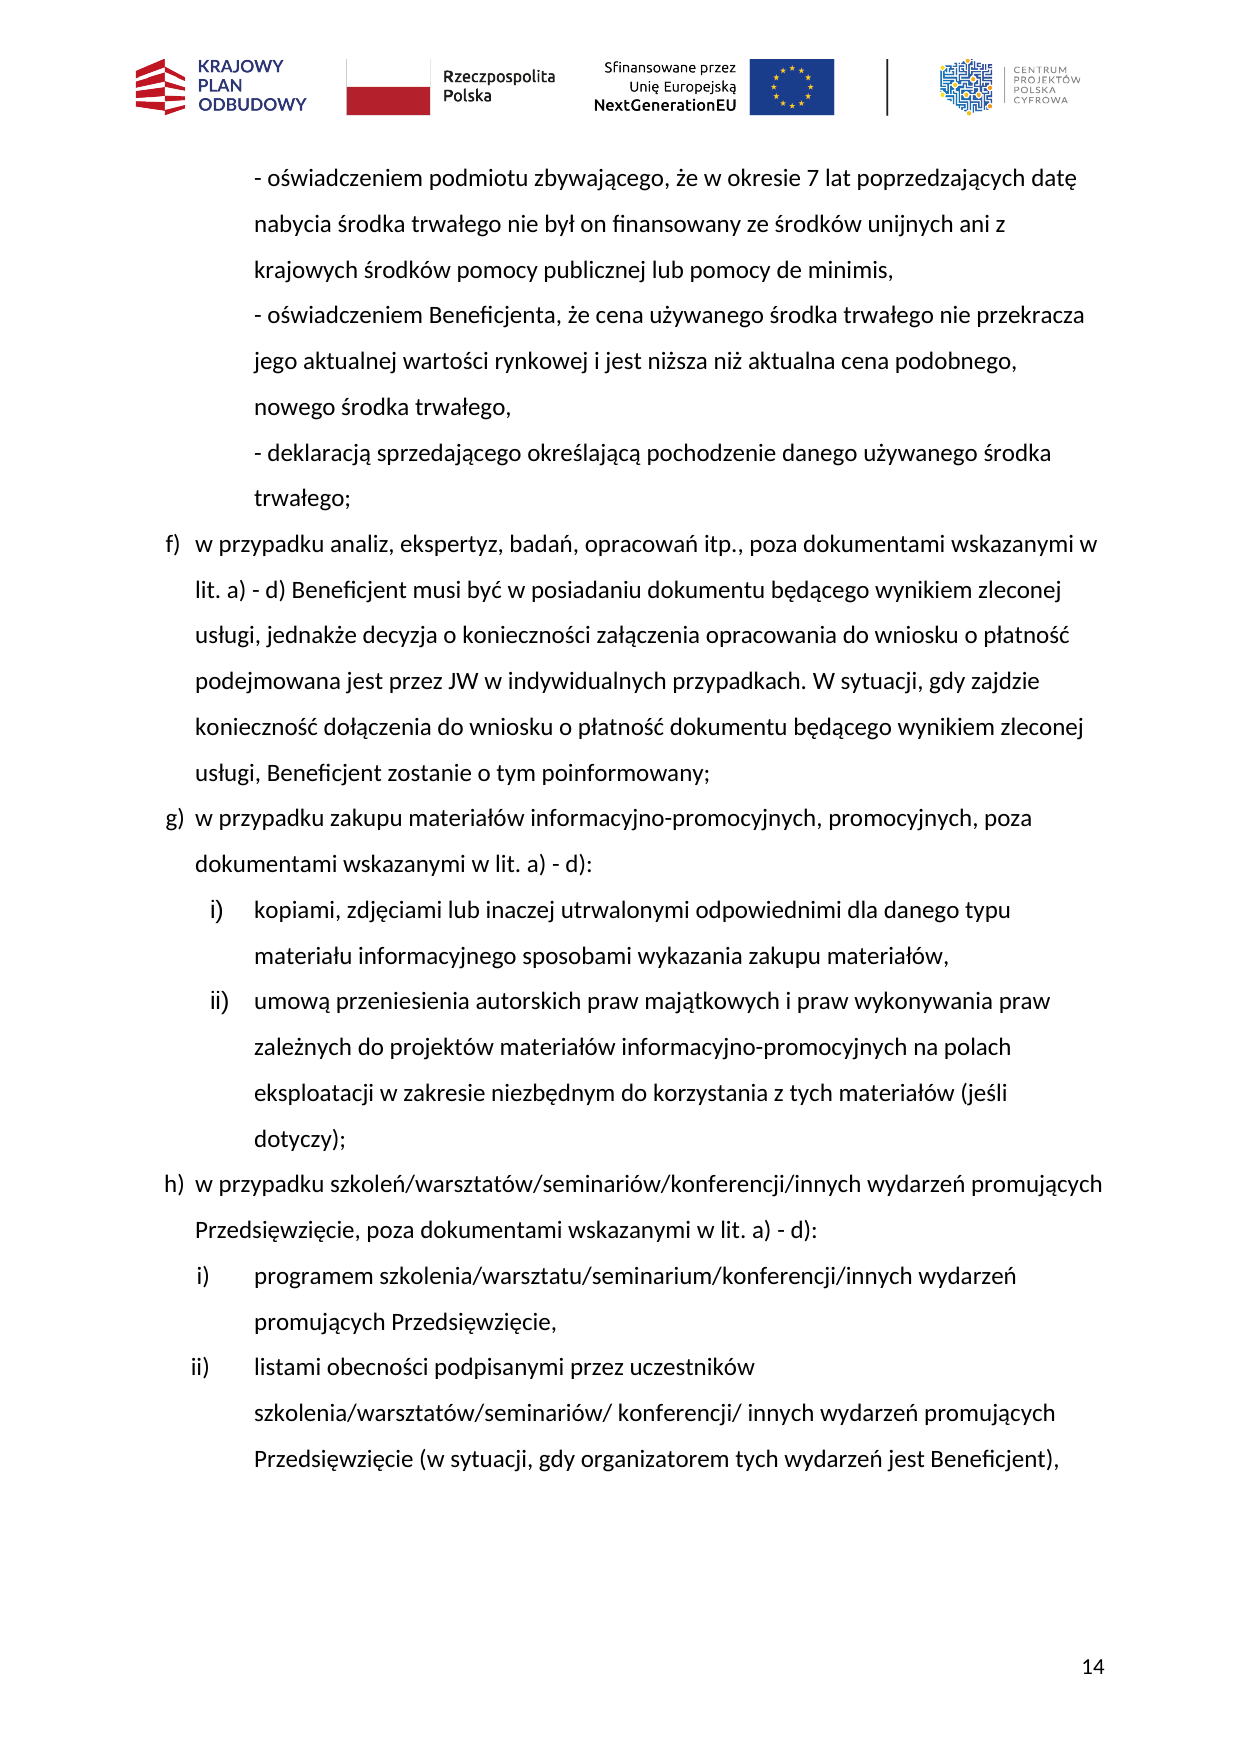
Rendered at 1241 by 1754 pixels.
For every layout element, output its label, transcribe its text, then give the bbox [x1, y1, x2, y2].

list - oświadczeniem podmiotu zbywającego, że w okresie 7 lat poprzedzających datę nabycia środka trwałego nie był on finansowany ze środków unijnych ani z krajowych środków pomocy publicznej lub pomocy de minimis, [254, 162, 1104, 284]
list w przypadku szkoleń/warsztatów/seminariów/konferencji/innych wydarzeń promujących Przedsięwzięcie, poza dokumentami wskazanymi w lit. a) - d): [164, 1168, 1104, 1245]
list - deklaracją sprzedającego określającą pochodzenie danego używanego środka trwałego; [254, 437, 1104, 513]
list kopiami, zdjęciami lub inaczej utrwalonymi odpowiednimi dla danego typu materiału informacyjnego sposobami wykazania zakupu materiałów, [210, 894, 1104, 970]
list umową przeniesienia autorskich praw majątkowych i praw wykonywania praw zależnych do projektów materiałów informacyjno-promocyjnych na polach eksploatacji w zakresie niezbędnym do korzystania z tych materiałów (jeśli dotyczy); [210, 986, 1104, 1153]
picture [135, 59, 1081, 116]
list w przypadku analiz, ekspertyz, badań, opracowań itp., poza dokumentami wskazanymi w lit. a) - d) Beneficjent musi być w posiadaniu dokumentu będącego wynikiem zleconej usługi, jednakże decyzja o konieczności załączenia opracowania do wniosku o płatność podejmowana jest przez JW w indywidualnych przypadkach. W sytuacji, gdy zajdzie konieczność dołączenia do wniosku o płatność dokumentu będącego wynikiem zleconej usługi, Beneficjent zostanie o tym poinformowany; [165, 528, 1104, 787]
list programem szkolenia/warsztatu/seminarium/konferencji/innych wydarzeń promujących Przedsięwzięcie, [210, 1260, 1104, 1336]
list - oświadczeniem Beneficjenta, że cena używanego środka trwałego nie przekracza jego aktualnej wartości rynkowej i jest niższa niż aktualna cena podobnego, nowego środka trwałego, [254, 299, 1104, 422]
list w przypadku zakupu materiałów informacyjno-promocyjnych, promocyjnych, poza dokumentami wskazanymi w lit. a) - d): [165, 803, 1104, 879]
list listami obecności podpisanymi przez uczestników szkolenia/warsztatów/seminariów/ konferencji/ innych wydarzeń promujących Przedsięwzięcie (w sytuacji, gdy organizatorem tych wydarzeń jest Beneficjent), [210, 1351, 1104, 1473]
